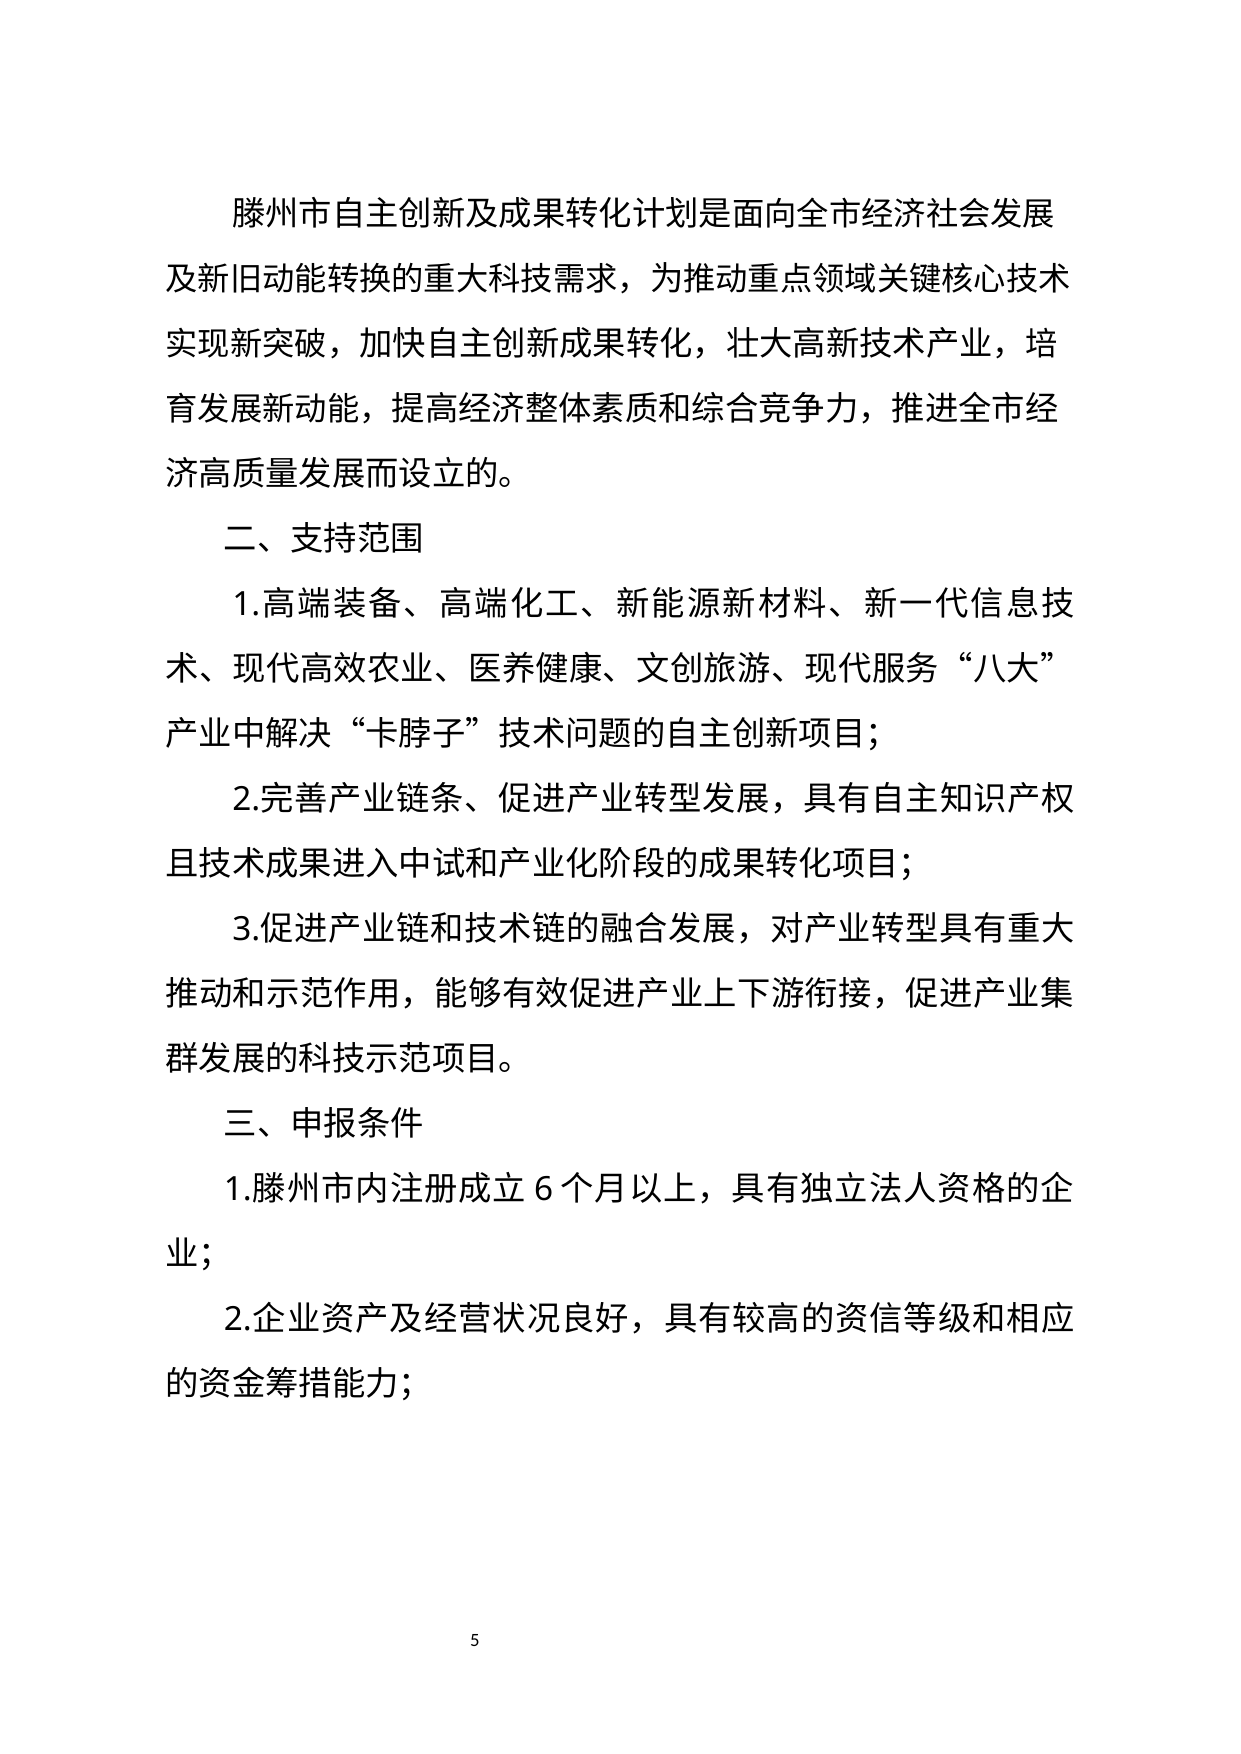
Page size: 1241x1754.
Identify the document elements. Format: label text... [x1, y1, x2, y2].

list 1.高端装备、高端化工、新能源新材料、新一代信息技术、现代高效农业、医养健康、文创旅游、现代服务“八大”产业中解决“卡脖子”技术问题的自主创新项目； [165, 690, 1075, 763]
text 滕州市自主创新及成果转化计划是面向全市经济社会发展及新旧动能转换的重大科技需求，为推动重点领域关键核心技术实现新突破，加快自主创新成果转化，壮大高新技术产业，培育发展新动能，提高经济整体素质和综合竞争力，推进全市经济高质量发展而设立的。 [165, 178, 1075, 503]
list 1.高端装备、高端化工、新能源新材料、新一代信息技术、现代高效农业、医养健康、文创旅游、现代服务“八大”产业中解决“卡脖子”技术问题的自主创新项目； [165, 568, 1075, 642]
text 2.企业资产及经营状况良好，具有较高的资信等级和相应的资金筹措能力； [165, 1283, 1075, 1413]
text 三、申报条件 [165, 1088, 1075, 1153]
list 3.促进产业链和技术链的融合发展，对产业转型具有重大推动和示范作用，能够有效促进产业上下游衔接，促进产业集群发展的科技示范项目。 [165, 893, 1075, 1088]
text 1.滕州市内注册成立6个月以上，具有独立法人资格的企业； [165, 1153, 1075, 1283]
text 二、支持范围 [165, 503, 1075, 568]
list 2.完善产业链条、促进产业转型发展，具有自主知识产权且技术成果进入中试和产业化阶段的成果转化项目； [165, 763, 1075, 893]
